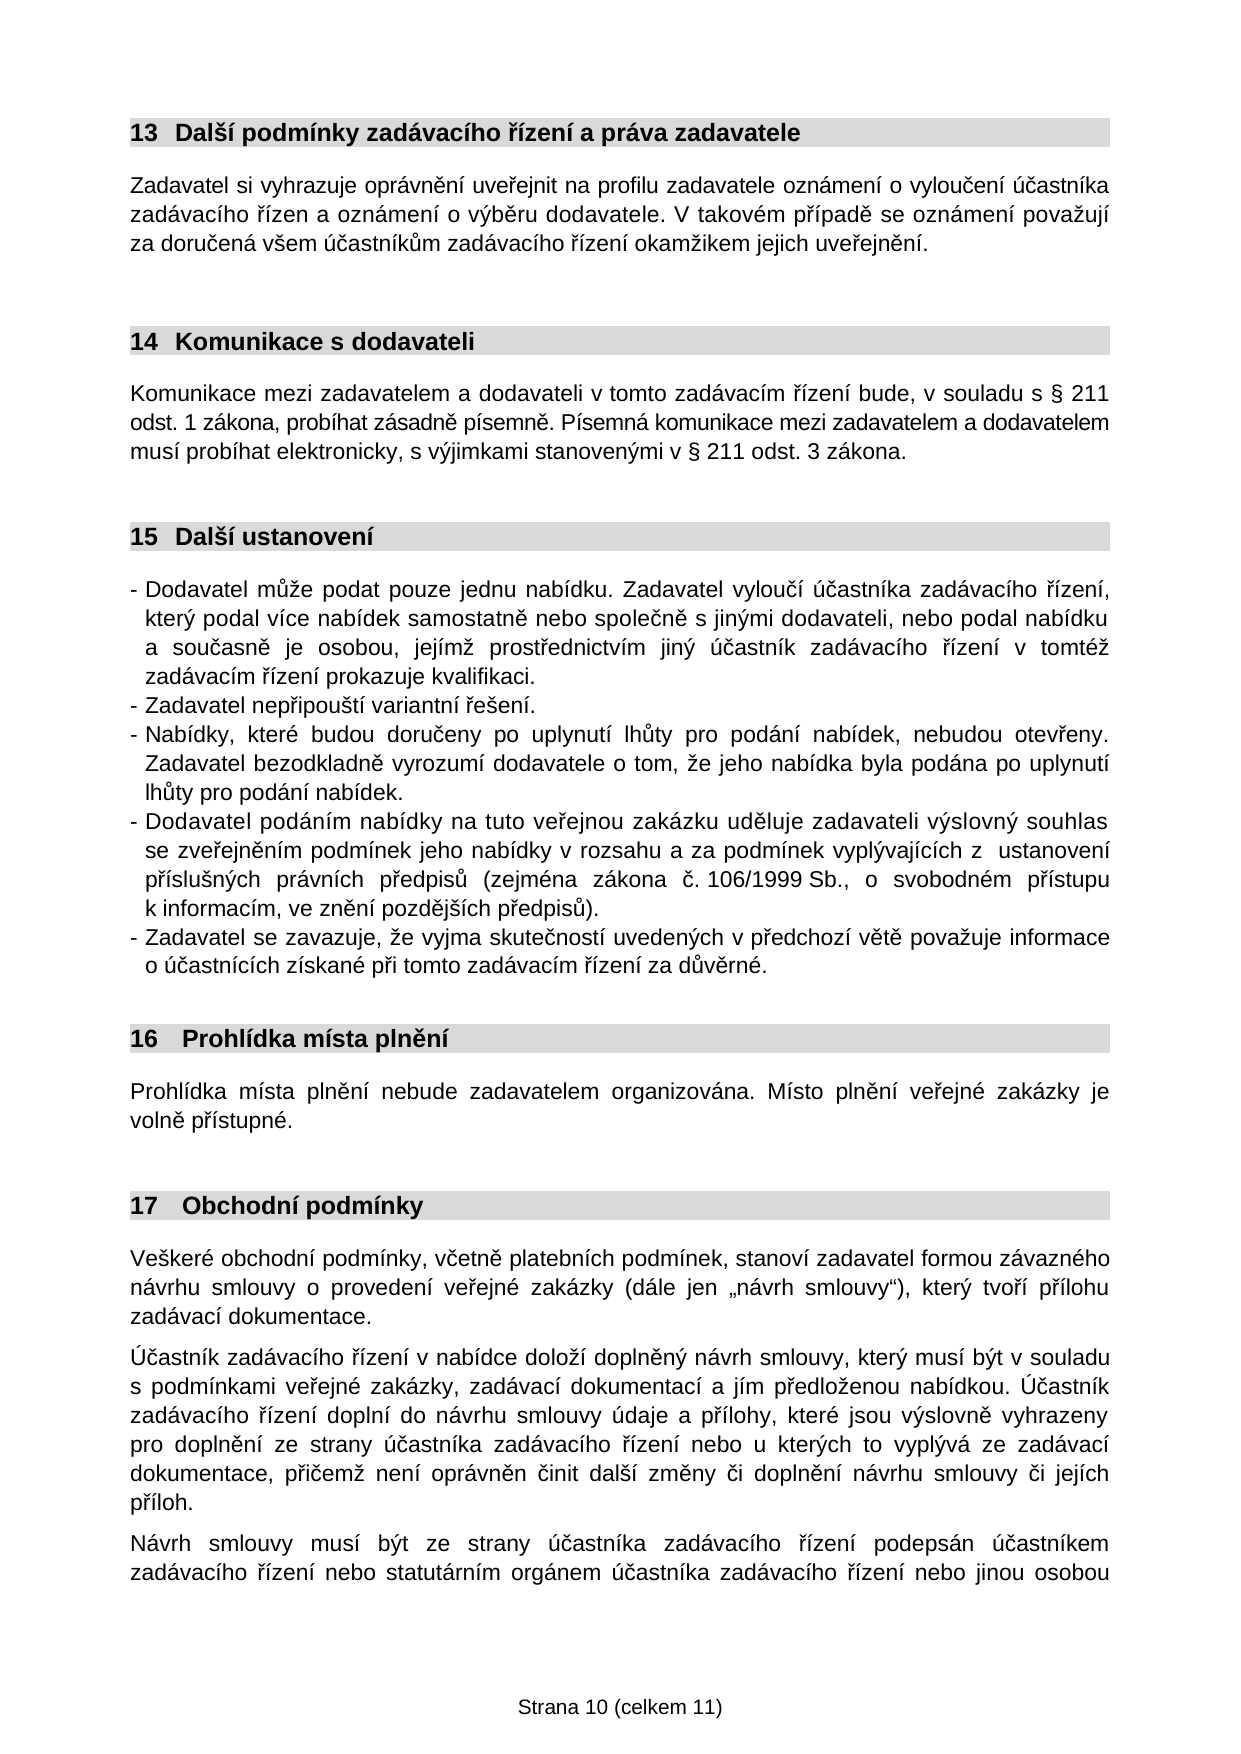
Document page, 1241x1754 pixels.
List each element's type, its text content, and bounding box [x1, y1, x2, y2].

text - Dodavatel může podat pouze jednu nabídku. Zadavatel vyloučí účastníka zadávacího řízení, který podal více nabídek samostatně nebo společně s jinými dodavateli, nebo podal nabídku a současně je osobou, jejímž prostřednictvím jiný účastník zadávacího řízení v tomtéž zadávacím řízení prokazuje kvalifikaci. [130, 576, 1110, 689]
subtitle Prohlídka místa plnění [130, 1024, 1110, 1053]
text Účastník zadávacího řízení v nabídce doloží doplněný návrh smlouvy, který musí být v souladu s podmínkami veřejné zakázky, zadávací dokumentací a jím předloženou nabídkou. Účastník zadávacího řízení doplní do návrhu smlouvy údaje a přílohy, které jsou výslovně vyhrazeny pro doplnění ze strany účastníka zadávacího řízení nebo u kterých to vyplývá ze zadávací dokumentace, přičemž není oprávněn činit další změny či doplnění návrhu smlouvy či jejích příloh. [130, 1344, 1110, 1515]
subtitle Další podmínky zadávacího řízení a práva zadavatele [130, 118, 1110, 147]
text - Dodavatel podáním nabídky na tuto veřejnou zakázku uděluje zadavateli výslovný souhlas se zveřejněním podmínek jeho nabídky v rozsahu a za podmínek vyplývajících z ustanovení příslušných právních předpisů (zejména zákona č. 106/1999 Sb., o svobodném přístupu k informacím, ve znění pozdějších předpisů). [130, 808, 1110, 921]
text Prohlídka místa plnění nebude zadavatelem organizována. Místo plnění veřejné zakázky je volně přístupné. [130, 1078, 1110, 1133]
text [130, 1530, 1110, 1586]
subtitle Obchodní podmínky [130, 1191, 1110, 1220]
text - Zadavatel se zavazuje, že vyjma skutečností uvedených v předchozí větě považuje informace o účastnících získané při tomto zadávacím řízení za důvěrné. [130, 923, 1110, 979]
text Veškeré obchodní podmínky, včetně platebních podmínek, stanoví zadavatel formou závazného návrhu smlouvy o provedení veřejné zakázky (dále jen „návrh smlouvy“), který tvoří přílohu zadávací dokumentace. [130, 1245, 1110, 1329]
text - Zadavatel nepřipouští variantní řešení. [130, 692, 1110, 718]
text Komunikace mezi zadavatelem a dodavateli v tomto zadávacím řízení bude, v souladu s § 211 odst. 1 zákona, probíhat zásadně písemně. Písemná komunikace mezi zadavatelem a dodavatelem musí probíhat elektronicky, s výjimkami stanovenými v § 211 odst. 3 zákona. [130, 380, 1110, 464]
subtitle Další ustanovení [130, 522, 1110, 551]
text - Nabídky, které budou doručeny po uplynutí lhůty pro podání nabídek, nebudou otevřeny. Zadavatel bezodkladně vyrozumí dodavatele o tom, že jeho nabídka byla podána po uplynutí lhůty pro podání nabídek. [130, 721, 1110, 805]
subtitle Komunikace s dodavateli [130, 326, 1110, 355]
text Zadavatel si vyhrazuje oprávnění uveřejnit na profilu zadavatele oznámení o vyloučení účastníka zadávacího řízen a oznámení o výběru dodavatele. V takovém případě se oznámení považují za doručená všem účastníkům zadávacího řízení okamžikem jejich uveřejnění. [130, 172, 1110, 256]
